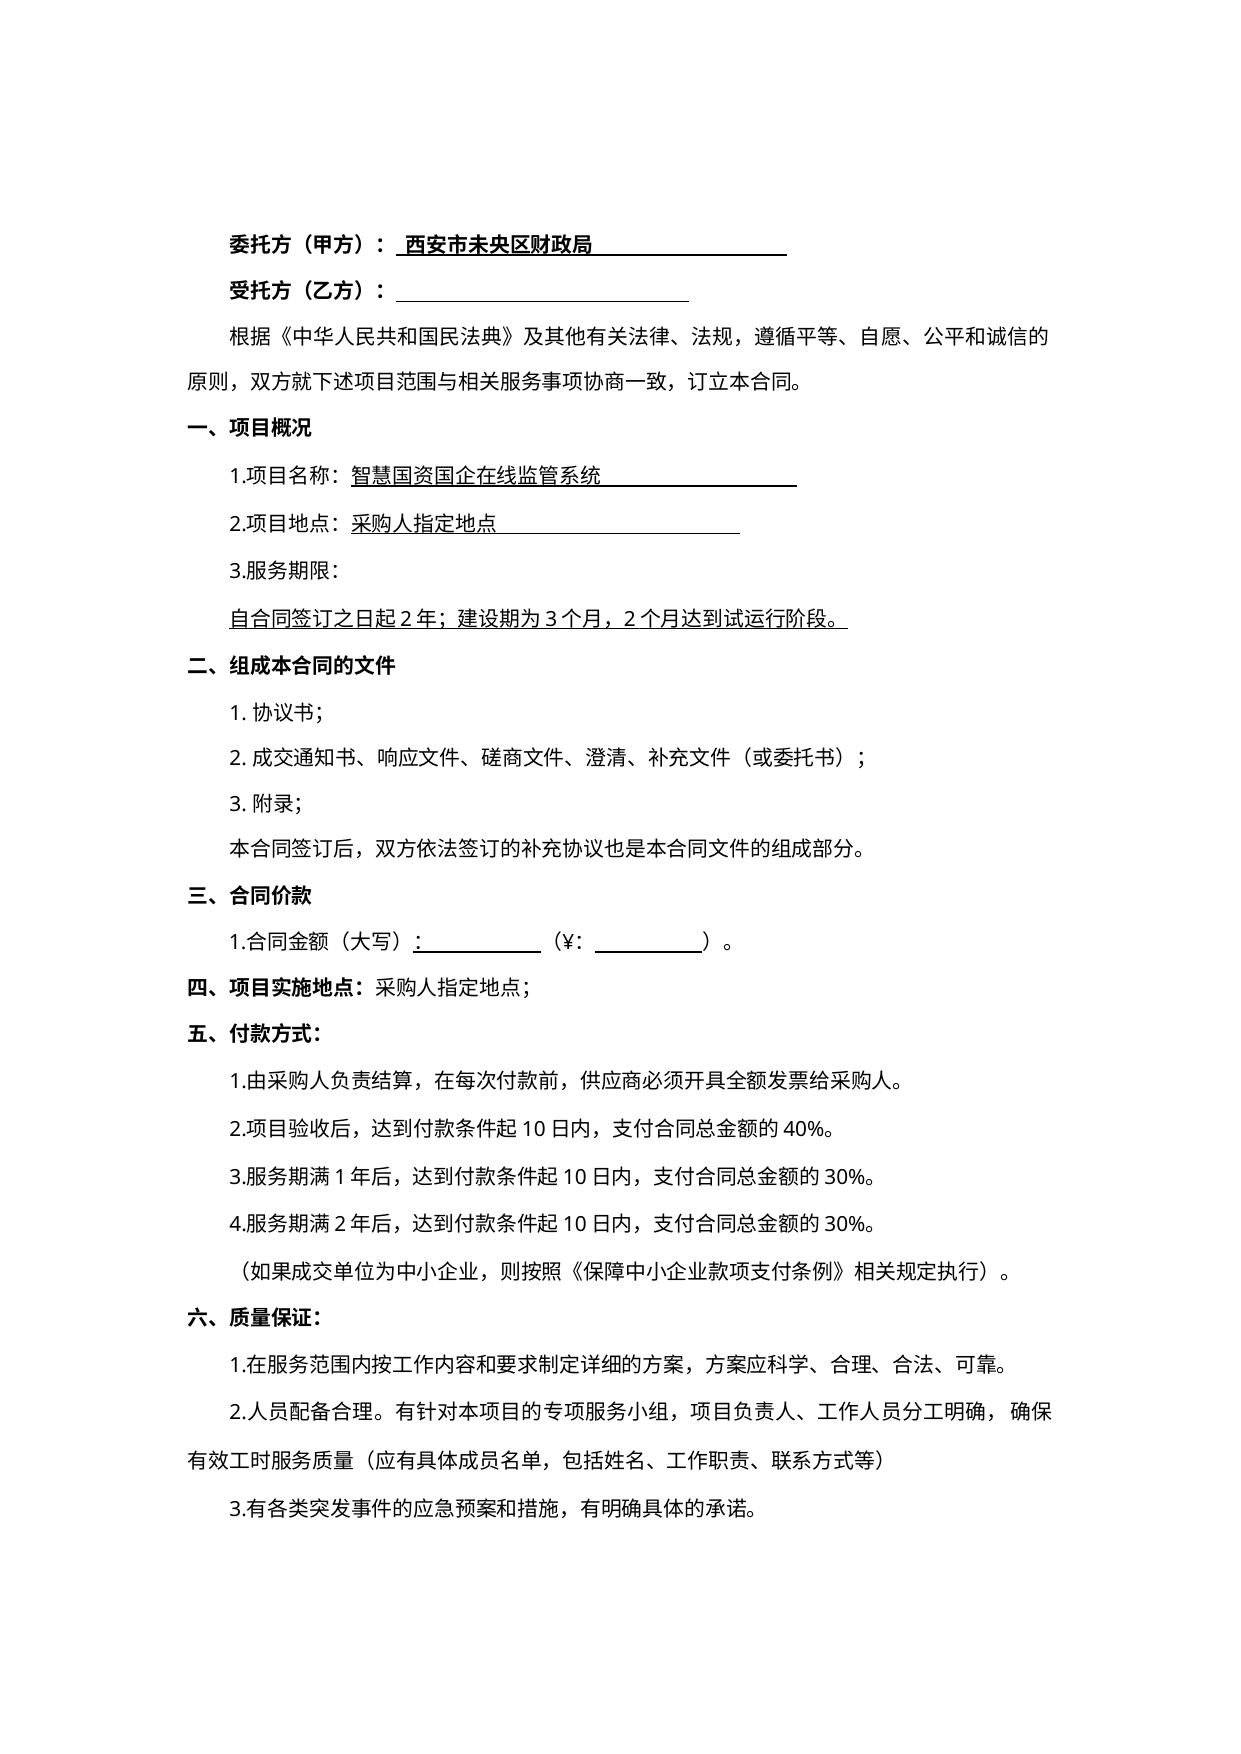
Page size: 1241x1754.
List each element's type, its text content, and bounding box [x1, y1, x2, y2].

text 2.人员配备合理。有针对本项目的专项服务小组，项目负责人、工作人员分工明确，确保有效工时服务质量（应有具体成员名单，包括姓名、工作职责、联系方式等） [187, 1394, 1053, 1476]
text 委托方（甲方）： 西安市未央区财政局 [187, 227, 1053, 259]
text 三、合同价款 [187, 878, 1053, 910]
text 1. 协议书； [187, 696, 1053, 726]
text 3.服务期满1年后，达到付款条件起10日内，支付合同总金额的30%。 [187, 1159, 1053, 1191]
text 1.在服务范围内按工作内容和要求制定详细的方案，方案应科学、合理、合法、可靠。 [187, 1347, 1053, 1379]
text 自合同签订之日起2年；建设期为3个月，2个月达到试运行阶段。 [187, 601, 1053, 633]
list 质量保证： [187, 1302, 1053, 1332]
text 3.有各类突发事件的应急预案和措施，有明确具体的承诺。 [187, 1491, 1053, 1523]
text 受托方（乙方）： [187, 274, 1053, 305]
text 1.由采购人负责结算，在每次付款前，供应商必须开具全额发票给采购人。 [187, 1064, 1053, 1096]
text 4.服务期满2年后，达到付款条件起10日内，支付合同总金额的30%。 [187, 1206, 1053, 1239]
text 2.项目验收后，达到付款条件起10日内，支付合同总金额的40%。 [187, 1111, 1053, 1144]
text 四、项目实施地点：采购人指定地点； [187, 971, 1053, 1001]
text 本合同签订后，双方依法签订的补充协议也是本合同文件的组成部分。 [187, 832, 1053, 863]
text 一、项目概况 [187, 411, 1053, 443]
text 五、付款方式： [187, 1016, 1053, 1048]
text 2.项目地点：采购人指定地点 [187, 506, 1053, 538]
text 根据《中华人民共和国民法典》及其他有关法律、法规，遵循平等、自愿、公平和诚信的原则，双方就下述项目范围与相关服务事项协商一致，订立本合同。 [187, 320, 1053, 395]
text 1.项目名称：智慧国资国企在线监管系统 [187, 458, 1053, 491]
text 二、组成本合同的文件 [187, 648, 1053, 681]
text 3.服务期限： [187, 553, 1053, 586]
text 2. 成交通知书、响应文件、磋商文件、澄清、补充文件（或委托书）； [187, 742, 1053, 772]
text 3. 附录； [187, 787, 1053, 817]
text （如果成交单位为中小企业，则按照《保障中小企业款项支付条例》相关规定执行）。 [187, 1254, 1053, 1287]
text 1.合同金额（大写）： （¥： ）。 [187, 925, 1053, 956]
